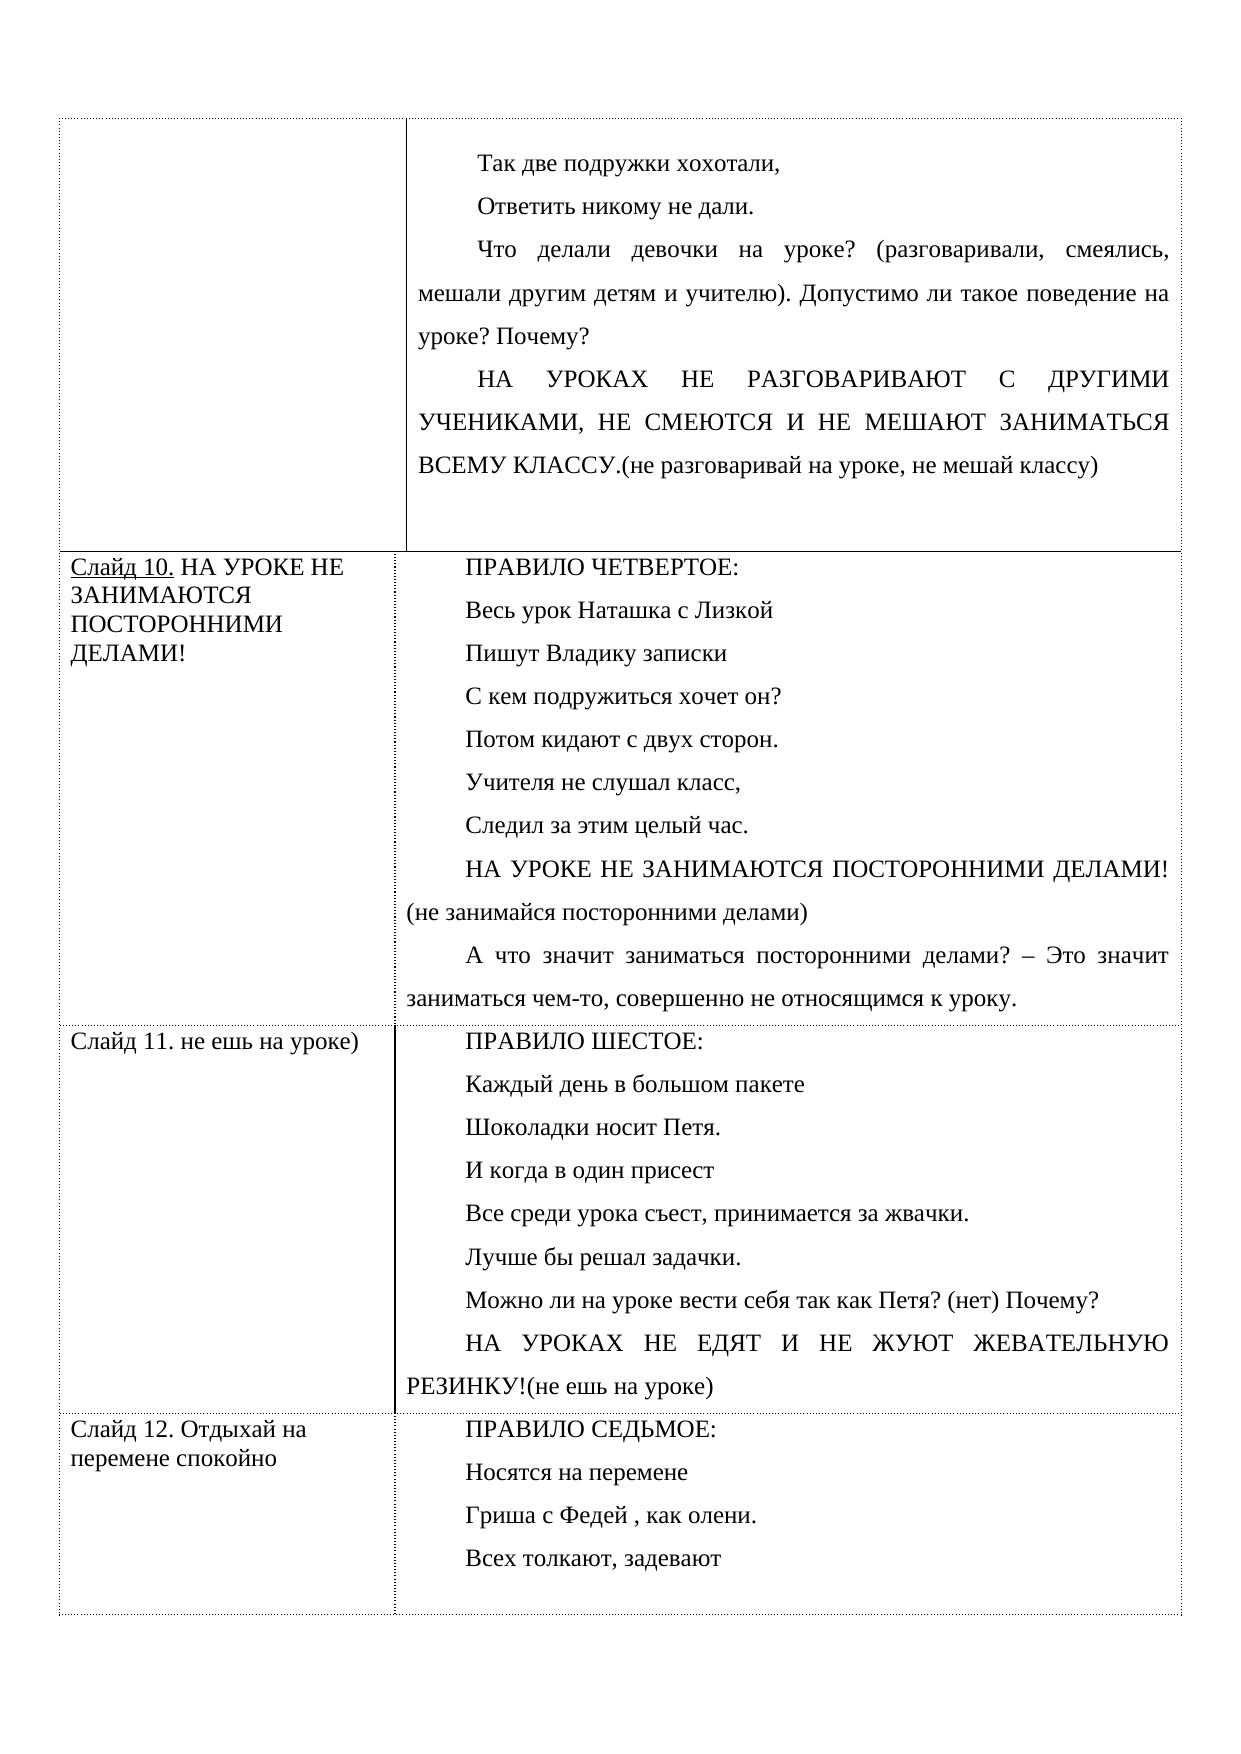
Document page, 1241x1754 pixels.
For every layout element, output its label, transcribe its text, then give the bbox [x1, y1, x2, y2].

table_cell Слайд 11. не ешь на уроке) [59, 1025, 394, 1413]
table_cell ПРАВИЛО ЧЕТВЕРТОЕ: Весь урок Наташка с Лизкой Пишут Владику записки С кем подружиться хочет он? Потом кидают с двух сторон. Учителя не слушал класс, Следил за этим целый час. НА УРОКЕ НЕ ЗАНИМАЮТСЯ ПОСТОРОННИМИ ДЕЛАМИ!(не занимайся посторонними делами) А что значит заниматься посторонними делами? – Это значит заниматься чем-то, совершенно не относящимся к уроку. [395, 552, 1181, 1025]
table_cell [407, 118, 1181, 551]
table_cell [59, 1413, 395, 1614]
table_cell ПРАВИЛО ШЕСТОЕ: Каждый день в большом пакете Шоколадки носит Петя. И когда в один присест Все среди урока съест, принимается за жвачки. Лучше бы решал задачки. Можно ли на уроке вести себя так как Петя? (нет) Почему? НА УРОКАХ НЕ ЕДЯТ И НЕ ЖУЮТ ЖЕВАТЕЛЬНУЮ РЕЗИНКУ!(не ешь на уроке) [396, 1025, 1181, 1413]
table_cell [395, 1413, 1181, 1614]
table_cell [59, 118, 406, 551]
table_cell Слайд 10. НА УРОКЕ НЕ ЗАНИМАЮТСЯ ПОСТОРОННИМИ ДЕЛАМИ! [59, 552, 395, 1025]
